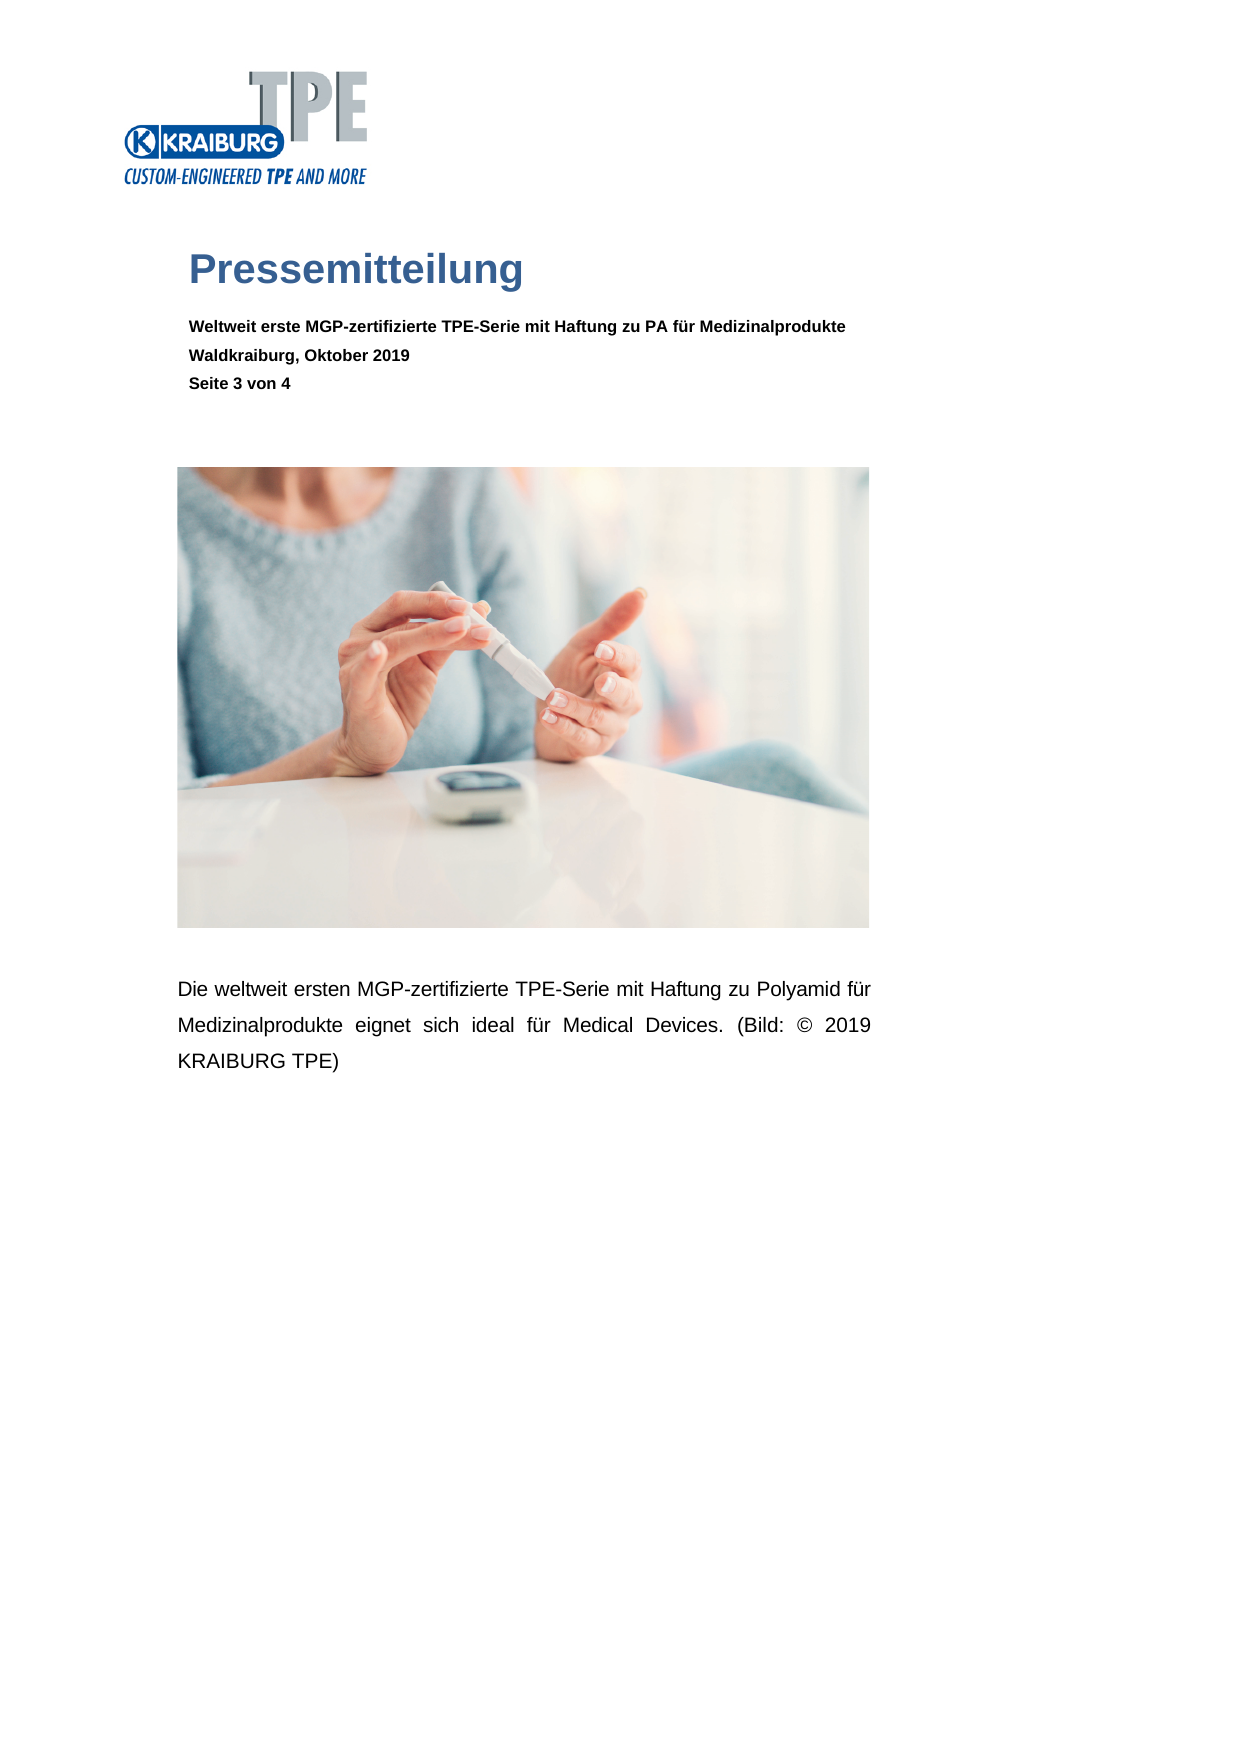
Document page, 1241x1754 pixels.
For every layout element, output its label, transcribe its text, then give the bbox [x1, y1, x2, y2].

picture [177, 467, 870, 928]
text Die weltweit ersten MGP-zertifizierte TPE-Serie mit Haftung zu Polyamid für Medizinalprodukte eignet sich ideal für Medical Devices. (Bild: © 2019 KRAIBURG TPE) [177, 977, 871, 1073]
picture [112, 55, 379, 200]
